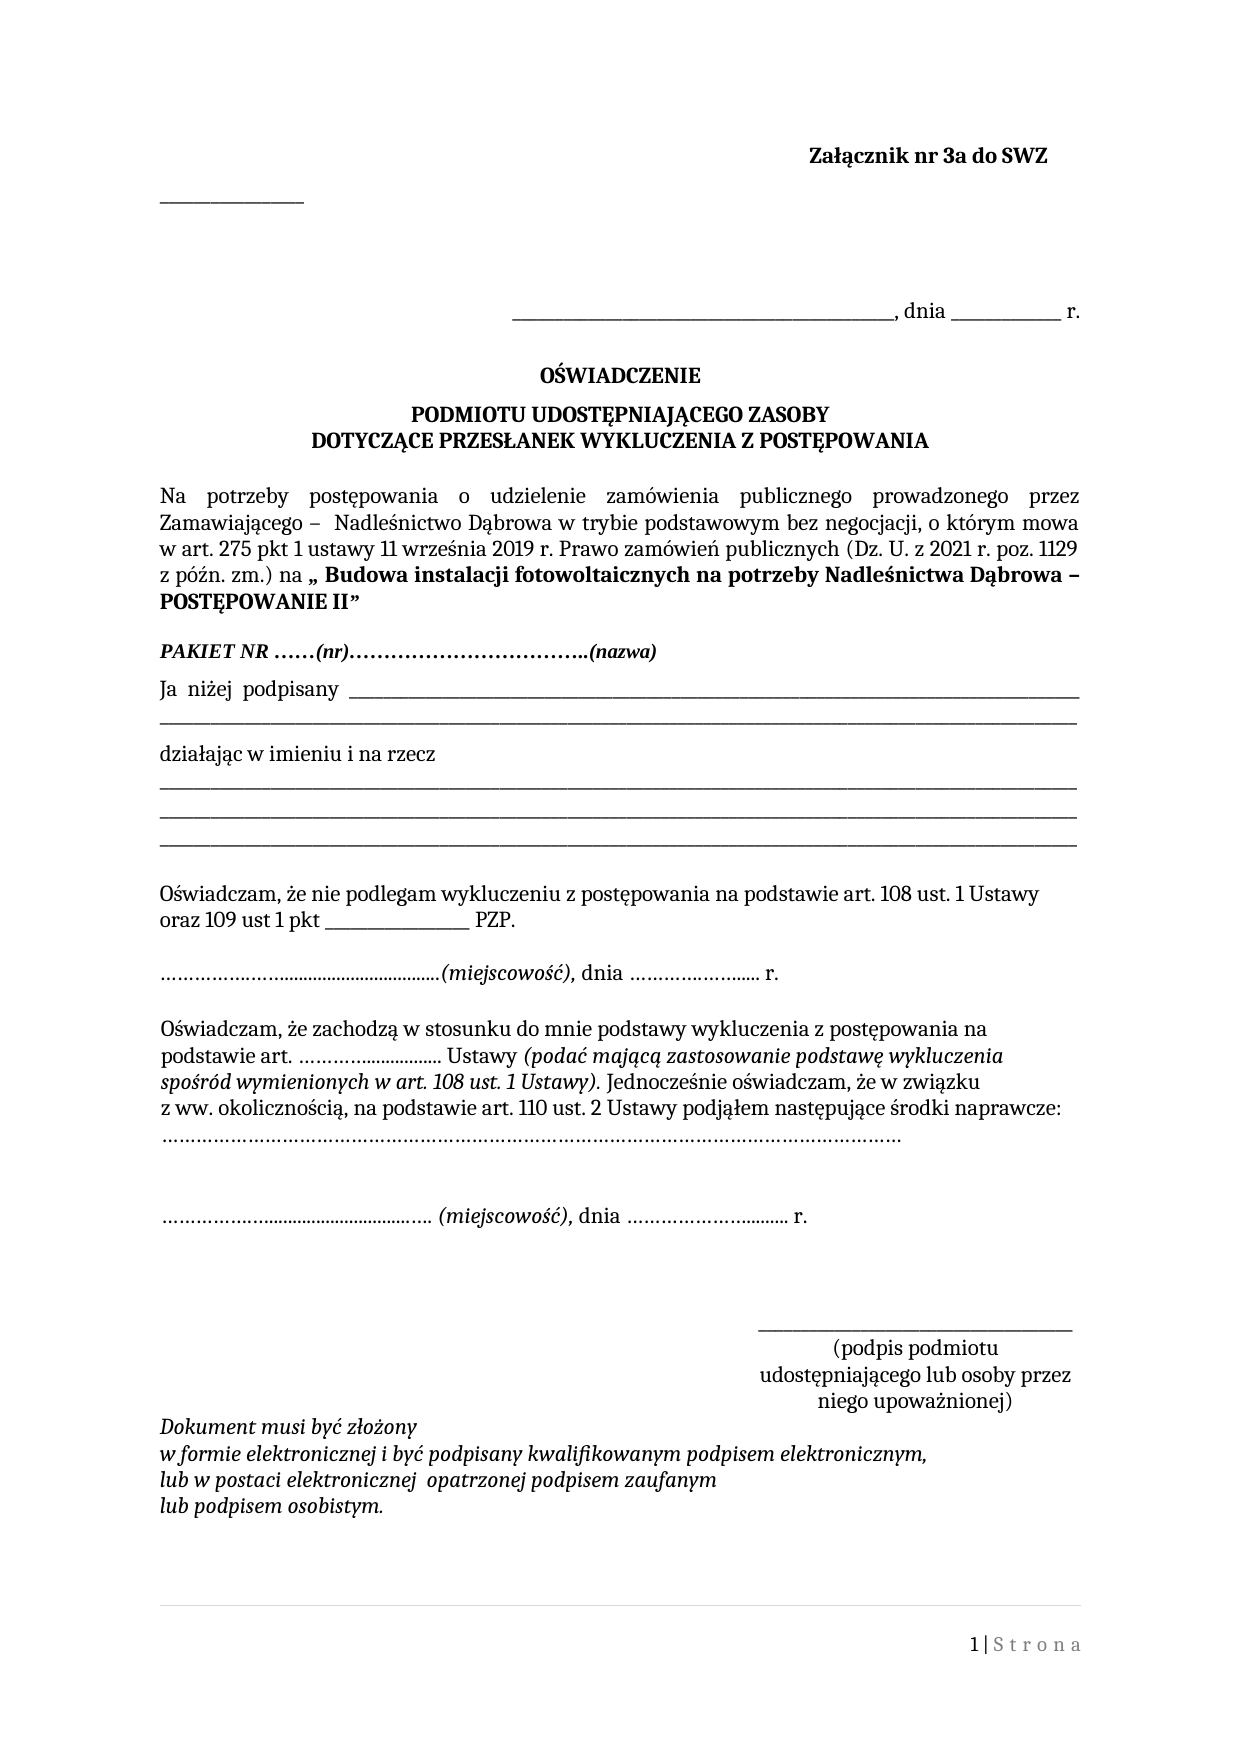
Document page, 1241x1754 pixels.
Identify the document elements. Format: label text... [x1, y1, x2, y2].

text _____________________________________ (podpis podmiotu udostępniającego lub osoby przez niego upoważnionej) [750, 1309, 1081, 1414]
text OŚWIADCZENIE [159, 363, 1081, 389]
text Ja niżej podpisany ______________________________________________________________________________________ ____________________________________________________________________________________________________________ [159, 675, 1081, 728]
text Załącznik nr 3a do SWZ [809, 142, 1081, 169]
text _____________________________________________, dnia _____________ r. [159, 298, 1081, 324]
text działając w imieniu i na rzecz [159, 741, 1081, 767]
text PAKIET NR ……(nr)……………………………..(nazwa) [159, 639, 1081, 663]
text Oświadczam, że nie podlegam wykluczeniu z postępowania na podstawie art. 108 ust. 1 Ustawy oraz 109 ust 1 pkt _________________ PZP. [159, 881, 1081, 933]
text lub w postaci elektronicznej opatrzonej podpisem zaufanym [159, 1467, 1081, 1493]
text ____________________________________________________________________________________________________________________________________________________________________________________________________________________________________________________________________________________________________________________________________ [159, 767, 1081, 850]
text …………….…..............................…. (miejscowość), dnia …………………......... r. [161, 1203, 1081, 1229]
text _________________ [159, 181, 1081, 208]
text PODMIOTU UDOSTĘPNIAJĄCEGO ZASOBY DOTYCZĄCE PRZESŁANEK WYKLUCZENIA Z POSTĘPOWANIA [159, 402, 1081, 454]
text …………….…….................................(miejscowość), dnia ………….……..... r. [159, 960, 1081, 986]
text lub podpisem osobistym. [159, 1493, 1081, 1519]
text Dokument musi być złożony w formie elektronicznej i być podpisany kwalifikowanym podpisem elektronicznym, [159, 1414, 1081, 1467]
text Oświadczam, że zachodzą w stosunku do mnie podstawy wykluczenia z postępowania na podstawie art. …………................ Ustawy (podać mającą zastosowanie podstawę wykluczenia spośród wymienionych w art. 108 ust. 1 Ustawy). Jednocześnie oświadczam, że w związku z ww. okolicznością, na podstawie art. 110 ust. 2 Ustawy podjąłem następujące środki naprawcze: ………………………………………………………………………………………………………………… [161, 1016, 1081, 1148]
text Na potrzeby postępowania o udzielenie zamówienia publicznego prowadzonego przez Zamawiającego – Nadleśnictwo Dąbrowa w trybie podstawowym bez negocjacji, o którym mowa w art. 275 pkt 1 ustawy 11 września 2019 r. Prawo zamówień publicznych (Dz. U. z 2021 r. poz. 1129 z późn. zm.) na „ Budowa instalacji fotowoltaicznych na potrzeby Nadleśnictwa Dąbrowa – POSTĘPOWANIE II” [159, 483, 1081, 615]
